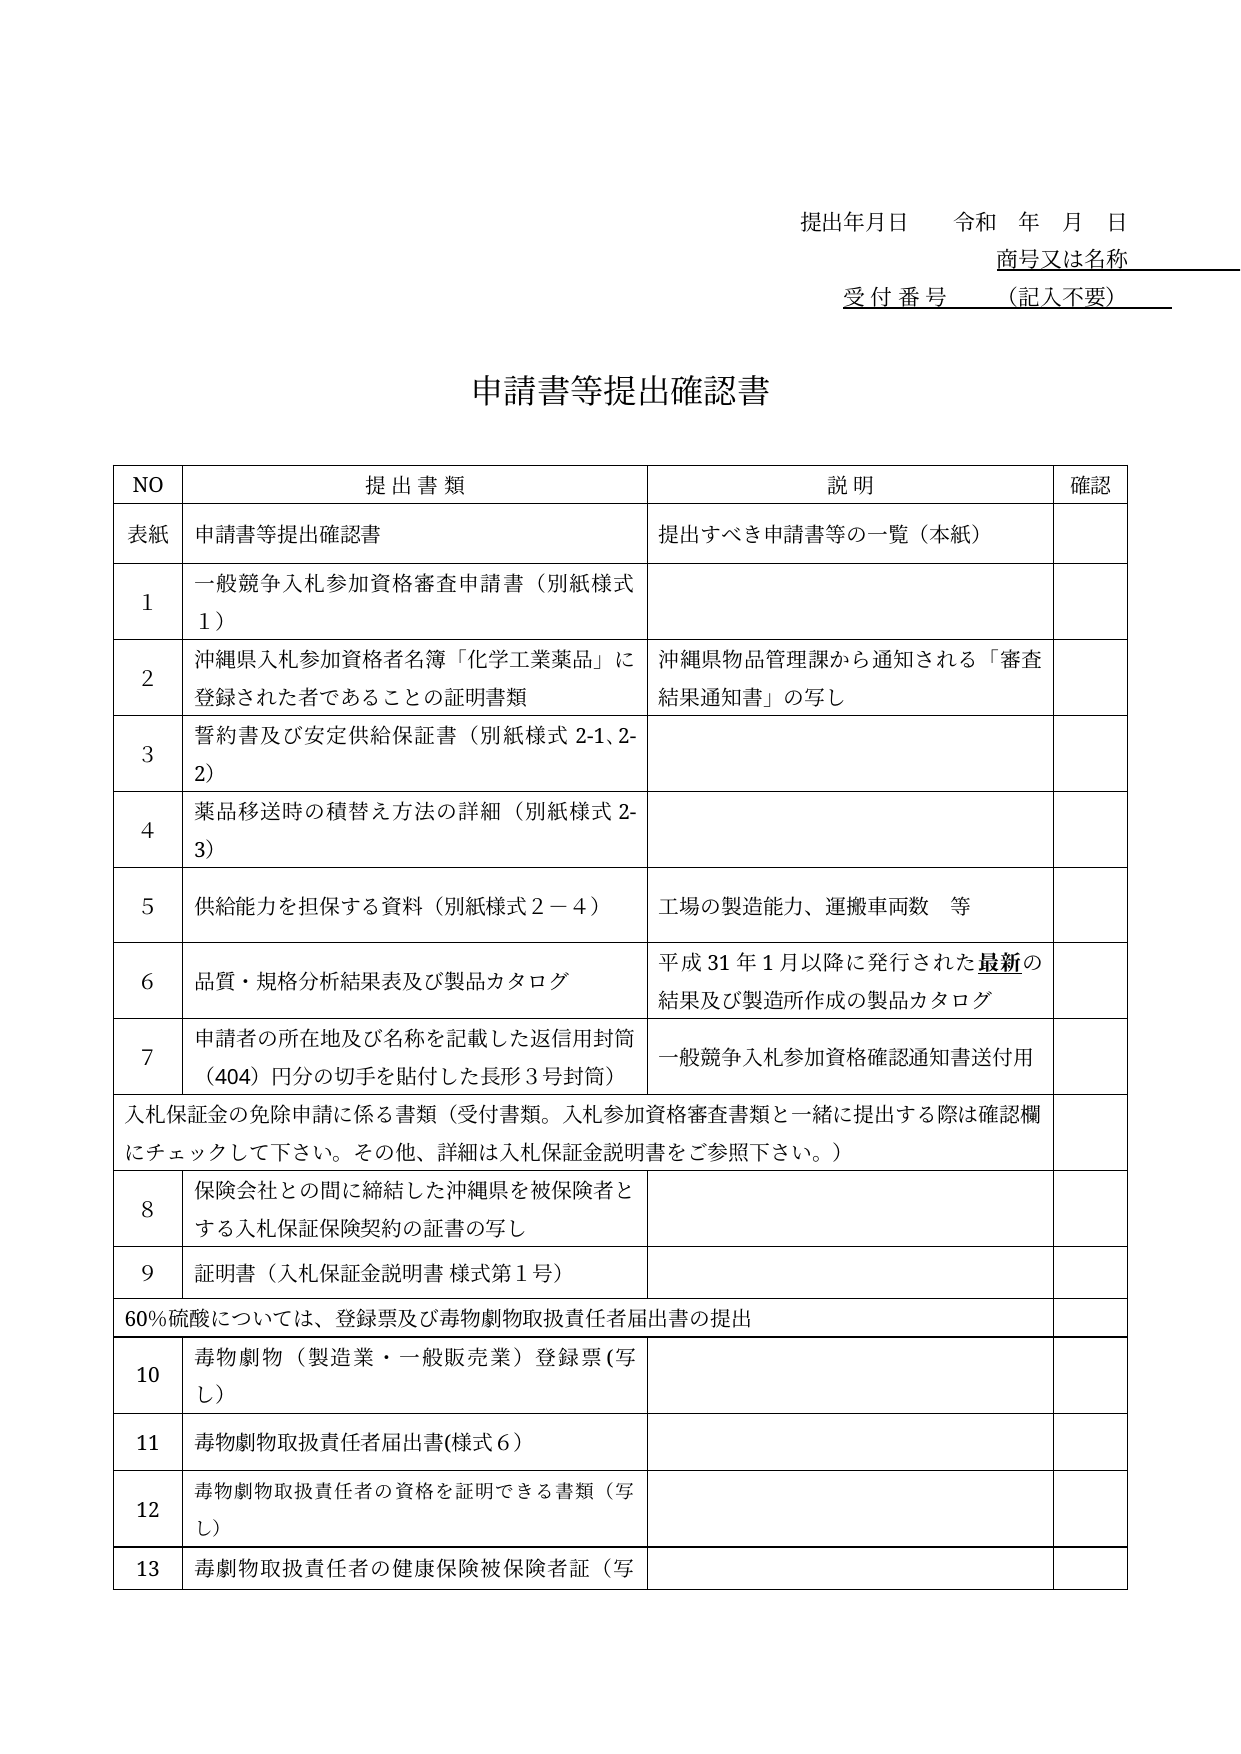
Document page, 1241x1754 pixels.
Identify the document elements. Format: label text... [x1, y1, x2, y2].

table_cell 沖縄県物品管理課から通知される「審査結果通知書」の写し [648, 640, 1053, 715]
table_cell [1054, 504, 1127, 563]
table_cell [648, 1247, 1053, 1298]
table_cell [1054, 1548, 1127, 1588]
table_header NO [114, 466, 182, 503]
table_cell 13 [114, 1548, 182, 1588]
table_cell 毒物劇物（製造業・一般販売業）登録票(写し） [183, 1338, 647, 1412]
table_header 確認 [1054, 466, 1127, 503]
text 提出年月日 令和 年 月 日 [112, 202, 1128, 239]
table_cell ２ [114, 640, 182, 715]
table_cell [1054, 1171, 1127, 1246]
table_header 説 明 [648, 466, 1053, 503]
table_cell ６ [114, 943, 182, 1018]
text 商号又は名称 [112, 239, 1128, 277]
table_cell [1054, 1414, 1127, 1470]
table_cell 毒物劇物取扱責任者の資格を証明できる書類（写し） [183, 1471, 647, 1546]
table_cell [648, 1171, 1053, 1246]
table_cell [648, 564, 1053, 639]
table_cell 一般競争入札参加資格確認通知書送付用 [648, 1019, 1053, 1094]
table_cell [1054, 1338, 1127, 1412]
table_cell ５ [114, 868, 182, 942]
table_cell 11 [114, 1414, 182, 1470]
table_cell [648, 792, 1053, 867]
table_cell ３ [114, 716, 182, 791]
table_cell 供給能力を担保する資料（別紙様式２－４） [183, 868, 647, 942]
table_cell 申請書等提出確認書 [183, 504, 647, 563]
table_cell [1054, 1471, 1127, 1546]
table_cell [648, 1338, 1053, 1412]
table_cell [1054, 564, 1127, 639]
table_cell [648, 1414, 1053, 1470]
table_cell 誓約書及び安定供給保証書（別紙様式2-1､2-2） [183, 716, 647, 791]
table_cell 品質・規格分析結果表及び製品カタログ [183, 943, 647, 1018]
table_cell [1054, 943, 1127, 1018]
table_cell 薬品移送時の積替え方法の詳細（別紙様式2-3） [183, 792, 647, 867]
table_cell 申請者の所在地及び名称を記載した返信用封筒（404）円分の切手を貼付した長形３号封筒） [183, 1019, 647, 1094]
table_cell ４ [114, 792, 182, 867]
table_cell １ [114, 564, 182, 639]
table_cell [1054, 868, 1127, 942]
table_cell 入札保証金の免除申請に係る書類（受付書類。入札参加資格審査書類と一緒に提出する際は確認欄にチェックして下さい。その他、詳細は入札保証金説明書をご参照下さい。） [114, 1095, 1053, 1170]
table_cell 工場の製造能力、運搬車両数 等 [648, 868, 1053, 942]
table_cell [648, 1471, 1053, 1546]
table_cell [648, 1548, 1053, 1588]
table_cell [648, 716, 1053, 791]
table_cell 証明書（入札保証金説明書 様式第１号） [183, 1247, 647, 1298]
table_cell ７ [114, 1019, 182, 1094]
table_cell 一般競争入札参加資格審査申請書（別紙様式１） [183, 564, 647, 639]
table_header 提 出 書 類 [183, 466, 647, 503]
table_cell 毒物劇物取扱責任者届出書(様式６） [183, 1414, 647, 1470]
table_cell 表紙 [114, 504, 182, 563]
table_cell 提出すべき申請書等の一覧（本紙） [648, 504, 1053, 563]
text 申請書等提出確認書 [112, 352, 1128, 427]
table_cell [1054, 1095, 1127, 1170]
table_cell 平成31年1月以降に発行された最新の結果及び製造所作成の製品カタログ [648, 943, 1053, 1018]
table_cell [1054, 1019, 1127, 1094]
table_cell ８ [114, 1171, 182, 1246]
table_cell 60％硫酸については、登録票及び毒物劇物取扱責任者届出書の提出 [114, 1299, 1053, 1336]
table_cell [1054, 1247, 1127, 1298]
table_cell [1054, 1299, 1127, 1336]
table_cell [183, 1548, 647, 1588]
table_cell [1054, 792, 1127, 867]
table_cell 12 [114, 1471, 182, 1546]
table_cell 保険会社との間に締結した沖縄県を被保険者とする入札保証保険契約の証書の写し [183, 1171, 647, 1246]
table_cell 10 [114, 1338, 182, 1412]
table_cell [1054, 716, 1127, 791]
table_cell ９ [114, 1247, 182, 1298]
table_cell 沖縄県入札参加資格者名簿「化学工業薬品」に登録された者であることの証明書類 [183, 640, 647, 715]
table_cell [1054, 640, 1127, 715]
text 受 付 番 号 （記入不要） [112, 277, 1128, 314]
